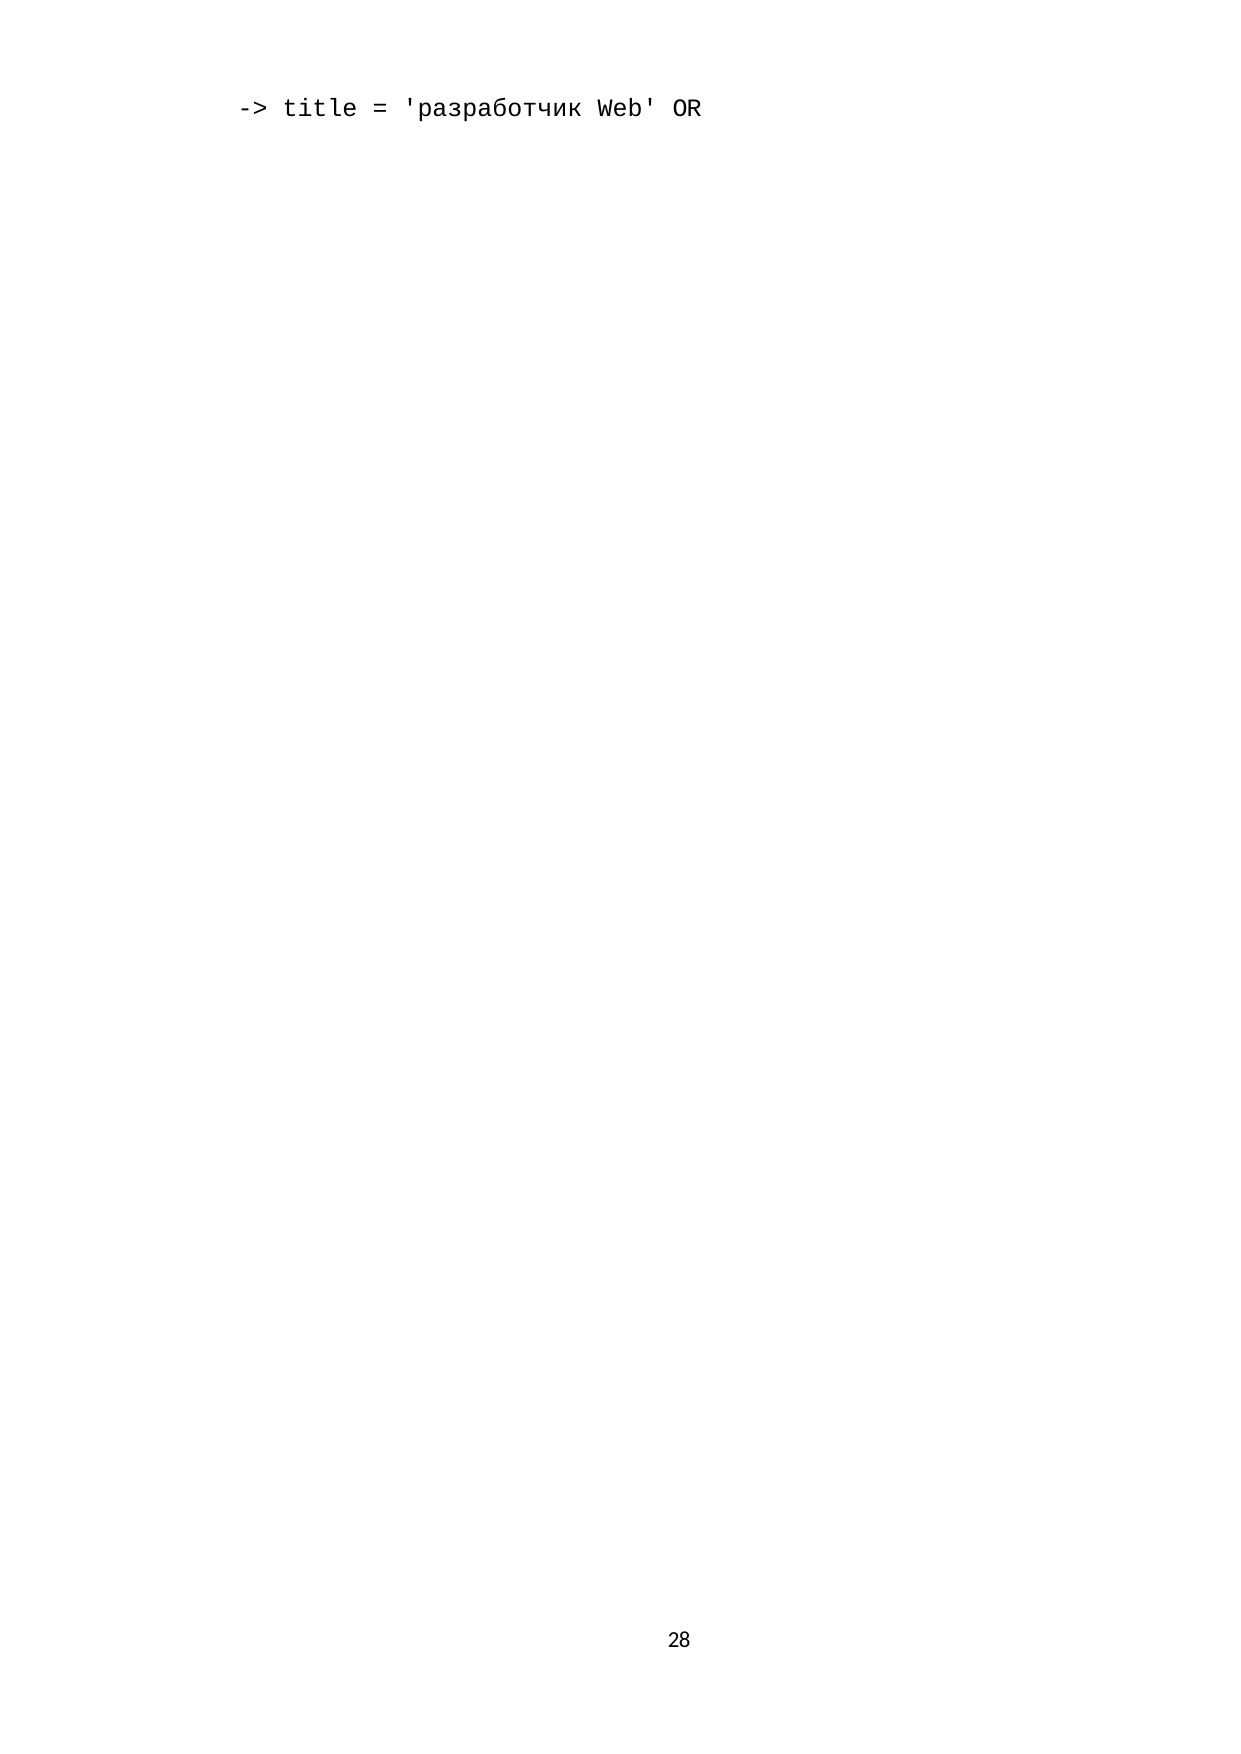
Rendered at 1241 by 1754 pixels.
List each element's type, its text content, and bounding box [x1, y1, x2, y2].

text -> title = 'разработчик Web' OR [237, 94, 1196, 122]
